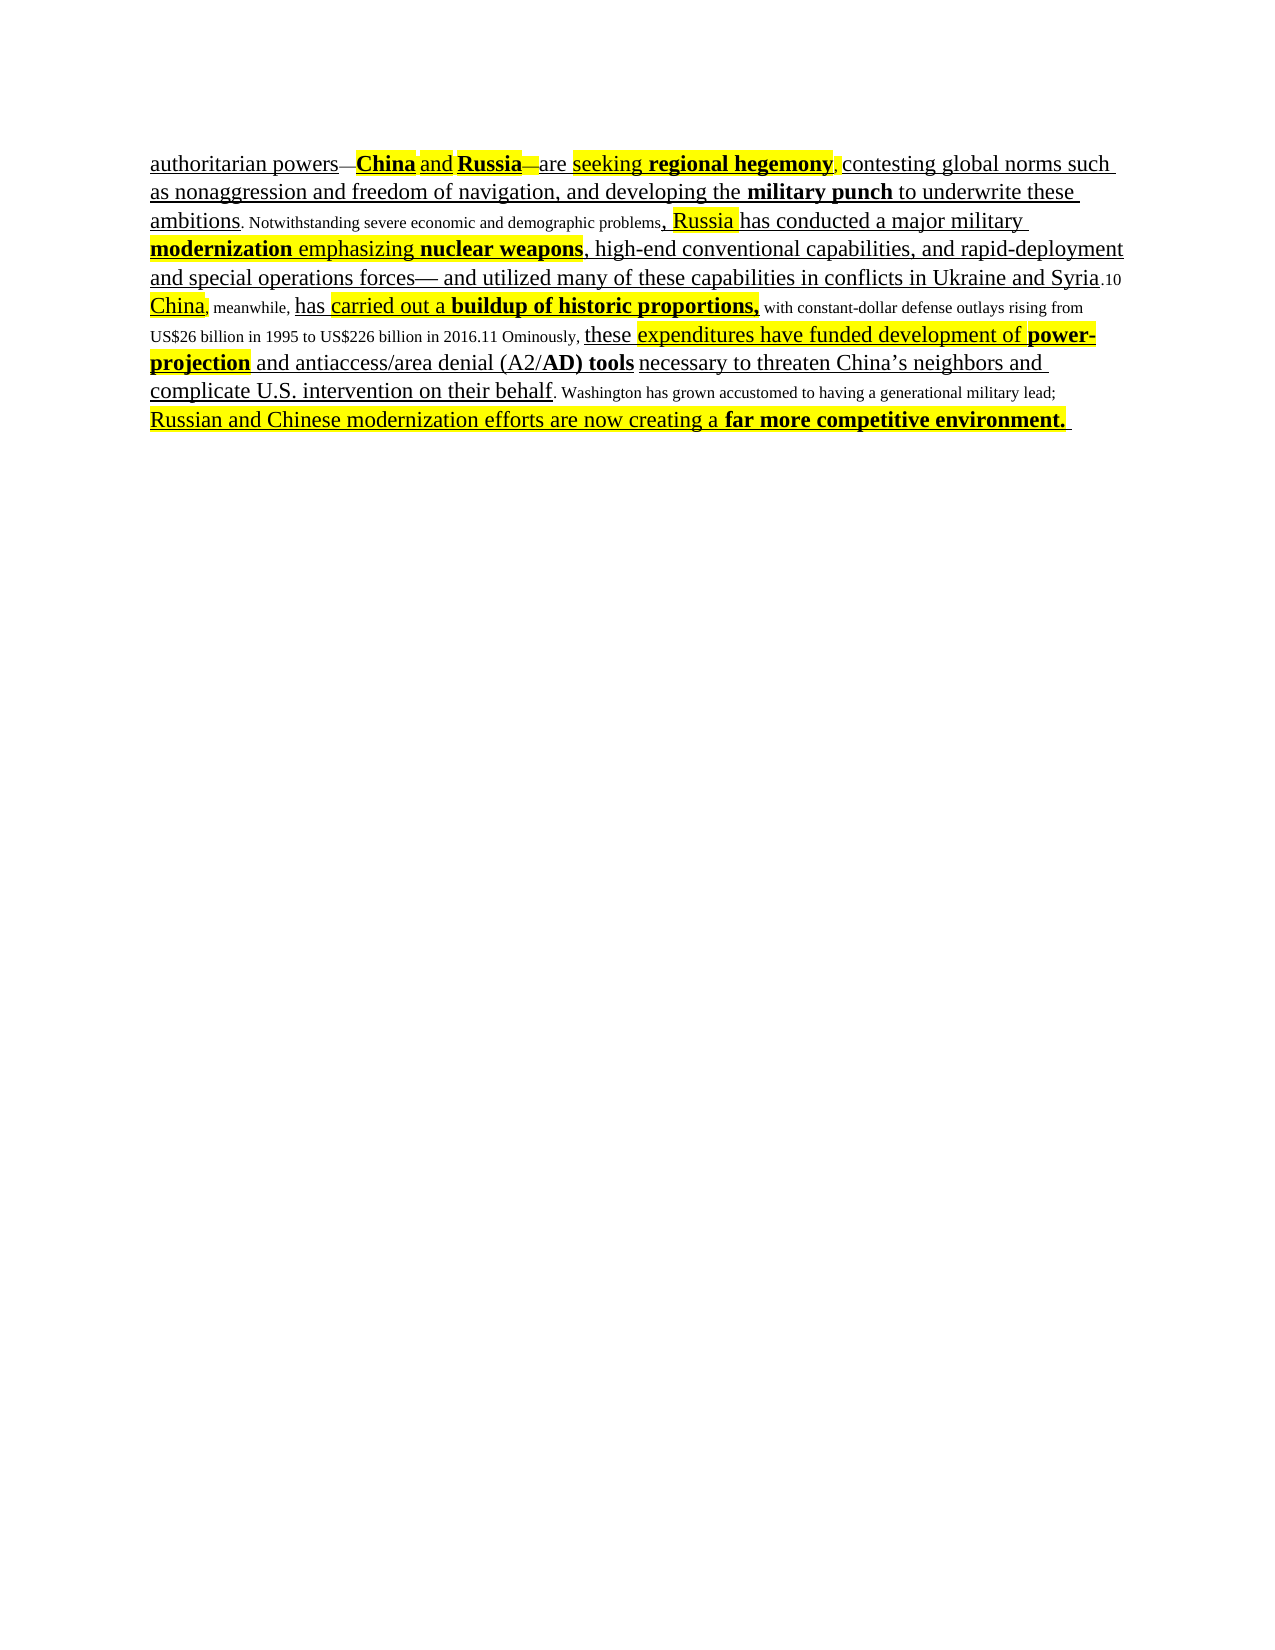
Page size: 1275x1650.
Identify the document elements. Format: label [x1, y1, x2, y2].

text [150, 150, 1125, 432]
